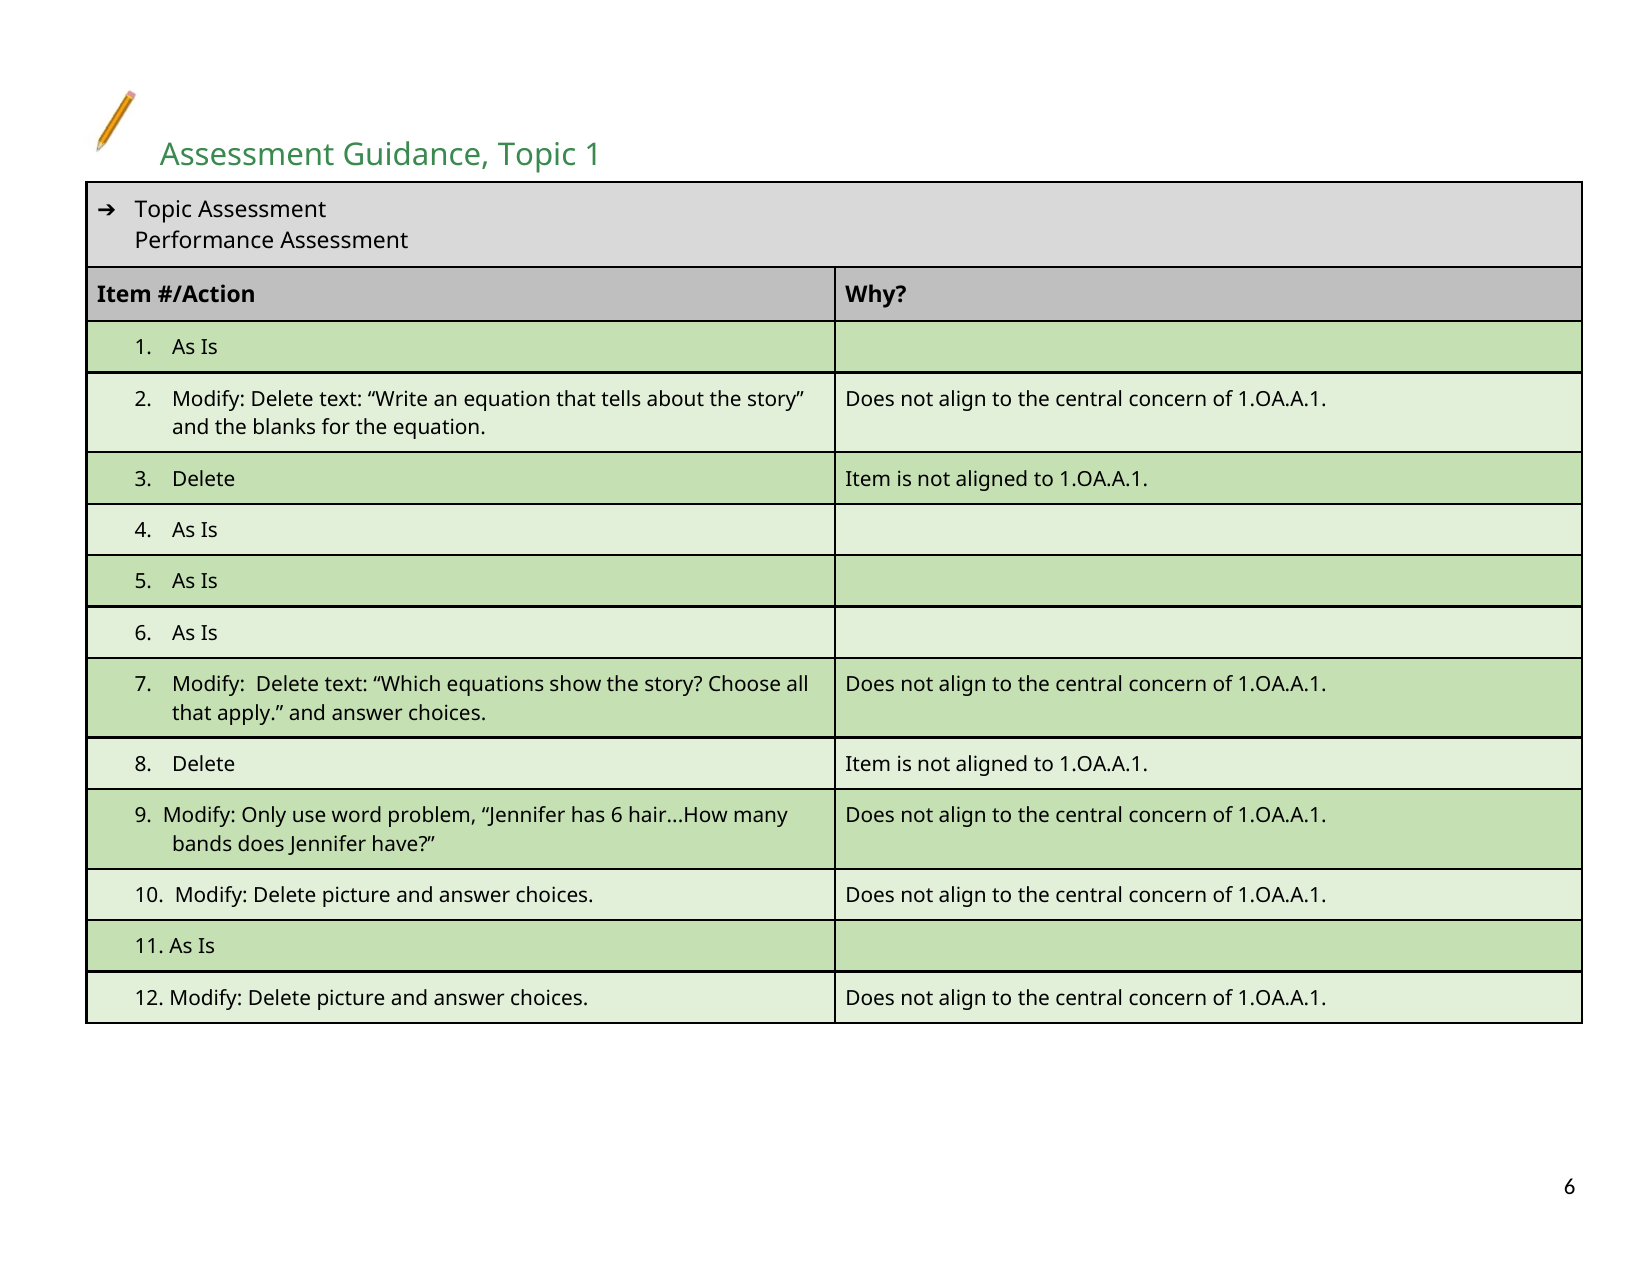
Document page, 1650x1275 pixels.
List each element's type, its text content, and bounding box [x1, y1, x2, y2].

table_cell As Is [88, 556, 834, 605]
table_cell Does not align to the central concern of 1.OA.A.1. [836, 973, 1581, 1022]
table_cell [836, 608, 1581, 657]
table_cell Delete [88, 453, 834, 503]
table_cell [836, 556, 1581, 605]
table_cell Does not align to the central concern of 1.OA.A.1. [836, 374, 1581, 451]
table_cell Modify: Delete text: “Write an equation that tells about the story” and the blanks for the equation. [88, 374, 834, 451]
table_cell [836, 322, 1581, 371]
table_cell Why? [836, 268, 1581, 320]
table_cell As Is [88, 322, 834, 371]
table_cell 12. Modify: Delete picture and answer choices. [88, 973, 834, 1022]
picture [84, 88, 144, 154]
table_cell Does not align to the central concern of 1.OA.A.1. [836, 870, 1581, 919]
table_cell 11. As Is [88, 921, 834, 970]
table_cell [836, 505, 1581, 554]
table_cell Item is not aligned to 1.OA.A.1. [836, 739, 1581, 788]
table_cell Does not align to the central concern of 1.OA.A.1. [836, 659, 1581, 736]
table_cell Item #/Action [88, 268, 834, 320]
table_cell Does not align to the central concern of 1.OA.A.1. [836, 790, 1581, 868]
table_cell 10. Modify: Delete picture and answer choices. [88, 870, 834, 919]
table_cell Delete [88, 739, 834, 788]
table_cell Modify: Delete text: “Which equations show the story? Choose all that apply.” and answer choices. [88, 659, 834, 736]
table_cell [836, 921, 1581, 970]
table_cell As Is [88, 608, 834, 657]
table_cell Item is not aligned to 1.OA.A.1. [836, 453, 1581, 503]
table_cell 9. Modify: Only use word problem, “Jennifer has 6 hair...How many bands does Jennifer have?” [88, 790, 834, 868]
table_header Topic Assessment Performance Assessment [88, 183, 1581, 266]
table_cell As Is [88, 505, 834, 554]
text Assessment Guidance, Topic 1 [75, 132, 1575, 174]
